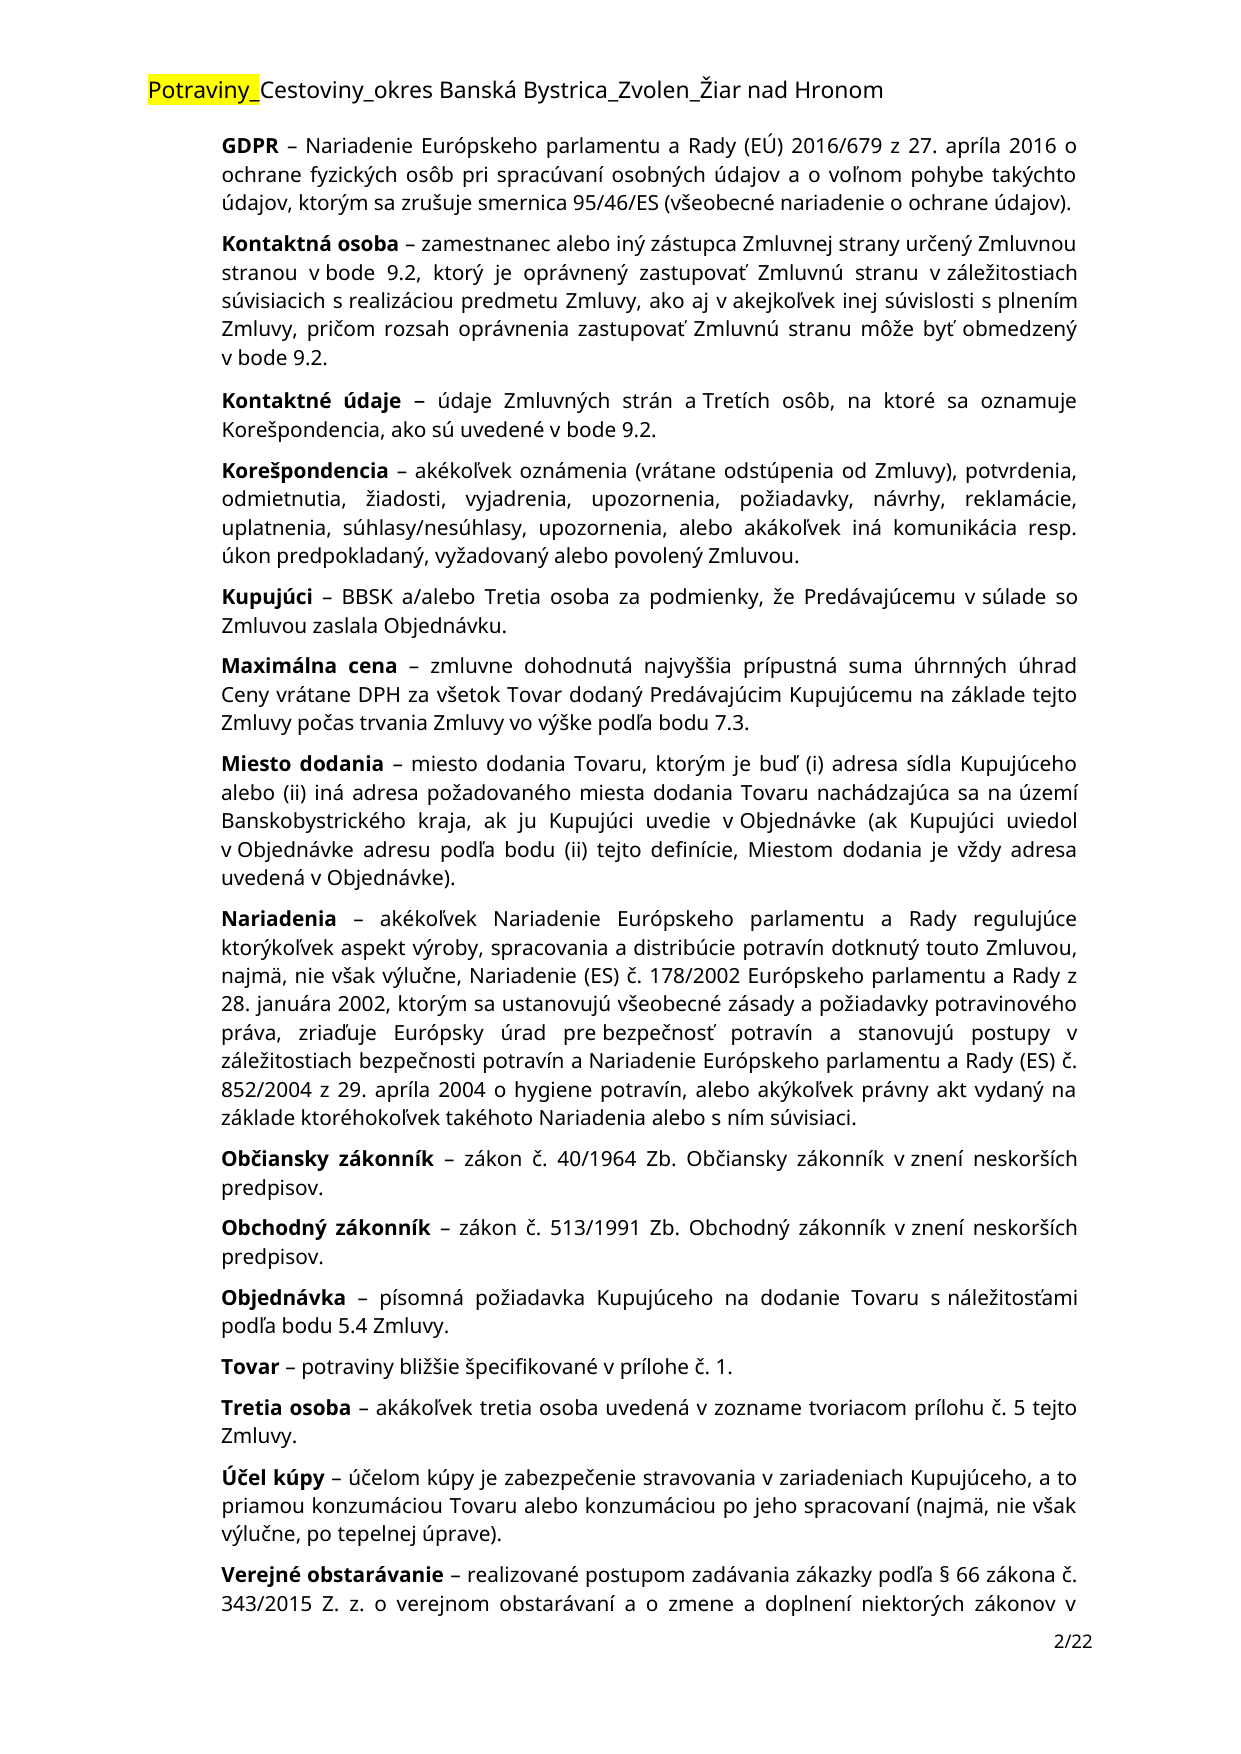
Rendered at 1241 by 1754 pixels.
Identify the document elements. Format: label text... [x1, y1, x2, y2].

text Kupujúci – BBSK a/alebo Tretia osoba za podmienky, že Predávajúcemu v súlade so Zmluvou zaslala Objednávku. [221, 582, 1078, 639]
text Tretia osoba – akákoľvek tretia osoba uvedená v zozname tvoriacom prílohu č. 5 tejto Zmluvy. [221, 1393, 1078, 1450]
text Miesto dodania – miesto dodania Tovaru, ktorým je buď (i) adresa sídla Kupujúceho alebo (ii) iná adresa požadovaného miesta dodania Tovaru nachádzajúca sa na území Banskobystrického kraja, ak ju Kupujúci uvedie v Objednávke (ak Kupujúci uviedol v Objednávke adresu podľa bodu (ii) tejto definície, Miestom dodania je vždy adresa uvedená v Objednávke). [221, 749, 1078, 892]
text GDPR – Nariadenie Európskeho parlamentu a Rady (EÚ) 2016/679 z 27. apríla 2016 o ochrane fyzických osôb pri spracúvaní osobných údajov a o voľnom pohybe takýchto údajov, ktorým sa zrušuje smernica 95/46/ES (všeobecné nariadenie o ochrane údajov). [221, 131, 1078, 217]
text Tovar – potraviny bližšie špecifikované v prílohe č. 1. [221, 1352, 1078, 1381]
text Obchodný zákonník – zákon č. 513/1991 Zb. Obchodný zákonník v znení neskorších predpisov. [221, 1213, 1078, 1270]
text Nariadenia – akékoľvek Nariadenie Európskeho parlamentu a Rady regulujúce ktorýkoľvek aspekt výroby, spracovania a distribúcie potravín dotknutý touto Zmluvou, najmä, nie však výlučne, Nariadenie (ES) č. 178/2002 Európskeho parlamentu a Rady z 28. januára 2002, ktorým sa ustanovujú všeobecné zásady a požiadavky potravinového práva, zriaďuje Európsky úrad pre bezpečnosť potravín a stanovujú postupy v záležitostiach bezpečnosti potravín a Nariadenie Európskeho parlamentu a Rady (ES) č. 852/2004 z 29. apríla 2004 o hygiene potravín, alebo akýkoľvek právny akt vydaný na základe ktoréhokoľvek takéhoto Nariadenia alebo s ním súvisiaci. [221, 904, 1078, 1132]
text Korešpondencia – akékoľvek oznámenia (vrátane odstúpenia od Zmluvy), potvrdenia, odmietnutia, žiadosti, vyjadrenia, upozornenia, požiadavky, návrhy, reklamácie, uplatnenia, súhlasy/nesúhlasy, upozornenia, alebo akákoľvek iná komunikácia resp. úkon predpokladaný, vyžadovaný alebo povolený Zmluvou. [221, 456, 1078, 570]
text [221, 1560, 1078, 1617]
text Maximálna cena – zmluvne dohodnutá najvyššia prípustná suma úhrnných úhrad Ceny vrátane DPH za všetok Tovar dodaný Predávajúcim Kupujúcemu na základe tejto Zmluvy počas trvania Zmluvy vo výške podľa bodu 7.3. [221, 652, 1078, 737]
text Občiansky zákonník – zákon č. 40/1964 Zb. Občiansky zákonník v znení neskorších predpisov. [221, 1144, 1078, 1201]
text Účel kúpy – účelom kúpy je zabezpečenie stravovania v zariadeniach Kupujúceho, a to priamou konzumáciou Tovaru alebo konzumáciou po jeho spracovaní (najmä, nie však výlučne, po tepelnej úprave). [221, 1463, 1078, 1548]
text Kontaktná osoba – zamestnanec alebo iný zástupca Zmluvnej strany určený Zmluvnou stranou v bode 9.2, ktorý je oprávnený zastupovať Zmluvnú stranu v záležitostiach súvisiacich s realizáciou predmetu Zmluvy, ako aj v akejkoľvek inej súvislosti s plnením Zmluvy, pričom rozsah oprávnenia zastupovať Zmluvnú stranu môže byť obmedzený v bode 9.2. [221, 229, 1078, 371]
text Kontaktné údaje – údaje Zmluvných strán a Tretích osôb, na ktoré sa oznamuje Korešpondencia, ako sú uvedené v bode 9.2. [221, 384, 1078, 443]
text Objednávka – písomná požiadavka Kupujúceho na dodanie Tovaru s náležitosťami podľa bodu 5.4 Zmluvy. [221, 1283, 1078, 1340]
